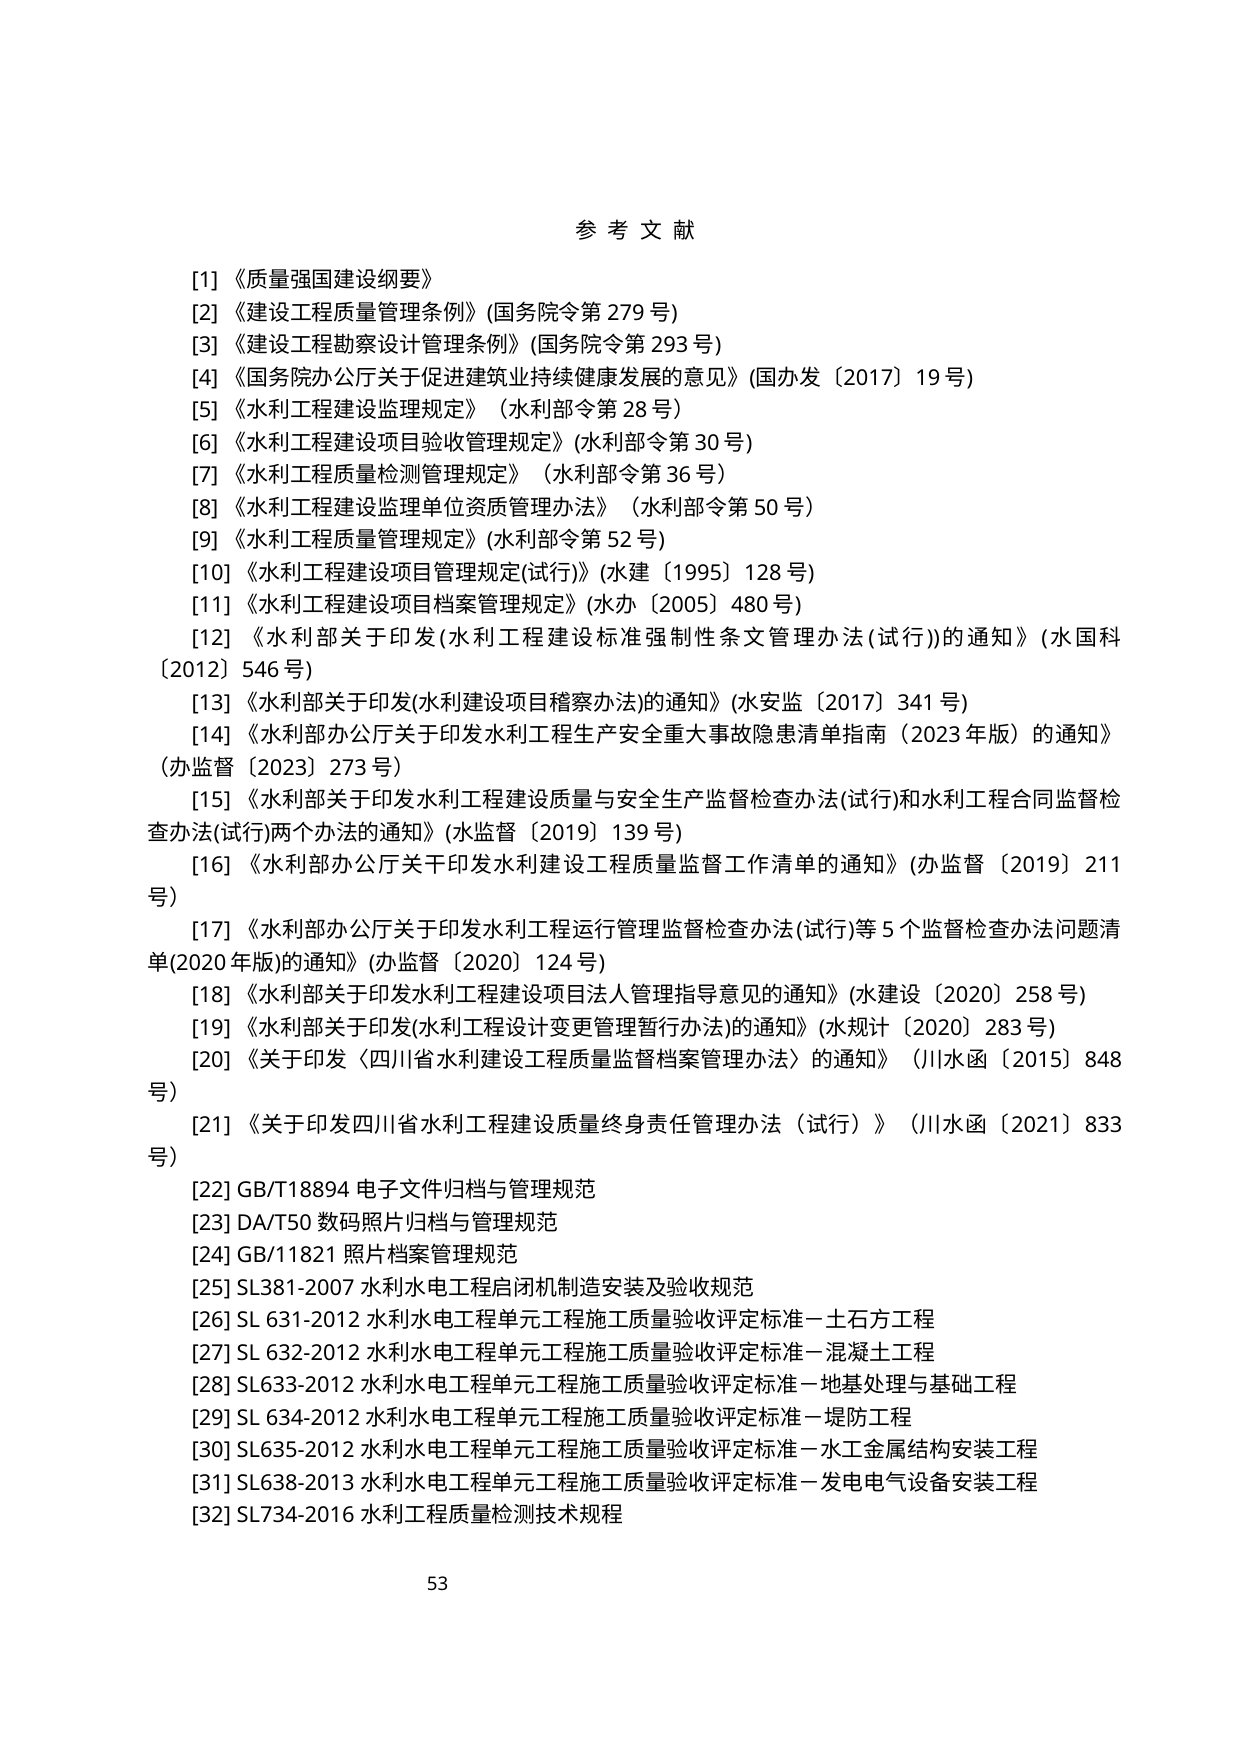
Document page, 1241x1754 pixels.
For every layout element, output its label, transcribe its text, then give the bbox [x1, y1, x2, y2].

text [17] 《水利部办公厅关于印发水利工程运行管理监督检查办法(试行)等5个监督检查办法问题清单(2020年版)的通知》(办监督〔2020〕124号) [148, 912, 1122, 977]
text [25] SL381-2007 水利水电工程启闭机制造安装及验收规范 [148, 1269, 1122, 1302]
text [5] 《水利工程建设监理规定》（水利部令第28号） [148, 392, 1122, 424]
text [10] 《水利工程建设项目管理规定(试行)》(水建〔1995〕128号) [148, 554, 1122, 587]
text [18] 《水利部关于印发水利工程建设项目法人管理指导意见的通知》(水建设〔2020〕258号) [148, 977, 1122, 1009]
text [23] DA/T50 数码照片归档与管理规范 [148, 1204, 1122, 1237]
text [4] 《国务院办公厅关于促进建筑业持续健康发展的意见》(国办发〔2017〕19号) [148, 359, 1122, 392]
text [21] 《关于印发四川省水利工程建设质量终身责任管理办法（试行）》（川水函〔2021〕833号） [148, 1107, 1122, 1172]
text [19] 《水利部关于印发(水利工程设计变更管理暂行办法)的通知》(水规计〔2020〕283号) [148, 1009, 1122, 1042]
text [30] SL635-2012 水利水电工程单元工程施工质量验收评定标准－水工金属结构安装工程 [148, 1432, 1122, 1464]
text [8] 《水利工程建设监理单位资质管理办法》（水利部令第50号） [148, 489, 1122, 522]
text [20] 《关于印发〈四川省水利建设工程质量监督档案管理办法〉的通知》（川水函〔2015〕848号） [148, 1042, 1122, 1107]
text [27] SL 632-2012 水利水电工程单元工程施工质量验收评定标准－混凝土工程 [148, 1334, 1122, 1367]
text [2] 《建设工程质量管理条例》(国务院令第279号) [148, 294, 1122, 327]
text [3] 《建设工程勘察设计管理条例》(国务院令第293号) [148, 327, 1122, 359]
text [9] 《水利工程质量管理规定》(水利部令第52号) [148, 522, 1122, 554]
text [31] SL638-2013 水利水电工程单元工程施工质量验收评定标准－发电电气设备安装工程 [148, 1464, 1122, 1497]
text [15] 《水利部关于印发水利工程建设质量与安全生产监督检查办法(试行)和水利工程合同监督检查办法(试行)两个办法的通知》(水监督〔2019〕139号) [148, 782, 1122, 847]
text [29] SL 634-2012水利水电工程单元工程施工质量验收评定标准－堤防工程 [148, 1399, 1122, 1432]
text [6] 《水利工程建设项目验收管理规定》(水利部令第30号) [148, 424, 1122, 457]
text [7] 《水利工程质量检测管理规定》（水利部令第36号） [148, 457, 1122, 489]
text [12] 《水利部关于印发(水利工程建设标准强制性条文管理办法(试行))的通知》(水国科〔2012〕546号) [148, 619, 1122, 684]
text [13] 《水利部关于印发(水利建设项目稽察办法)的通知》(水安监〔2017〕341号) [148, 684, 1122, 717]
text [26] SL 631-2012 水利水电工程单元工程施工质量验收评定标准－土石方工程 [148, 1302, 1122, 1334]
text [14] 《水利部办公厅关于印发水利工程生产安全重大事故隐患清单指南（2023年版）的通知》（办监督〔2023〕273号） [148, 717, 1122, 782]
text [1] 《质量强国建设纲要》 [148, 262, 1122, 294]
text [16] 《水利部办公厅关干印发水利建设工程质量监督工作清单的通知》(办监督〔2019〕211号） [148, 847, 1122, 912]
text [11] 《水利工程建设项目档案管理规定》(水办〔2005〕480号) [148, 587, 1122, 619]
text [32] SL734-2016 水利工程质量检测技术规程 [148, 1497, 1122, 1529]
text [24] GB/11821 照片档案管理规范 [148, 1237, 1122, 1269]
text [28] SL633-2012 水利水电工程单元工程施工质量验收评定标准－地基处理与基础工程 [148, 1367, 1122, 1399]
text [22] GB/T18894 电子文件归档与管理规范 [148, 1172, 1122, 1204]
text 参考文献 [148, 213, 1122, 246]
